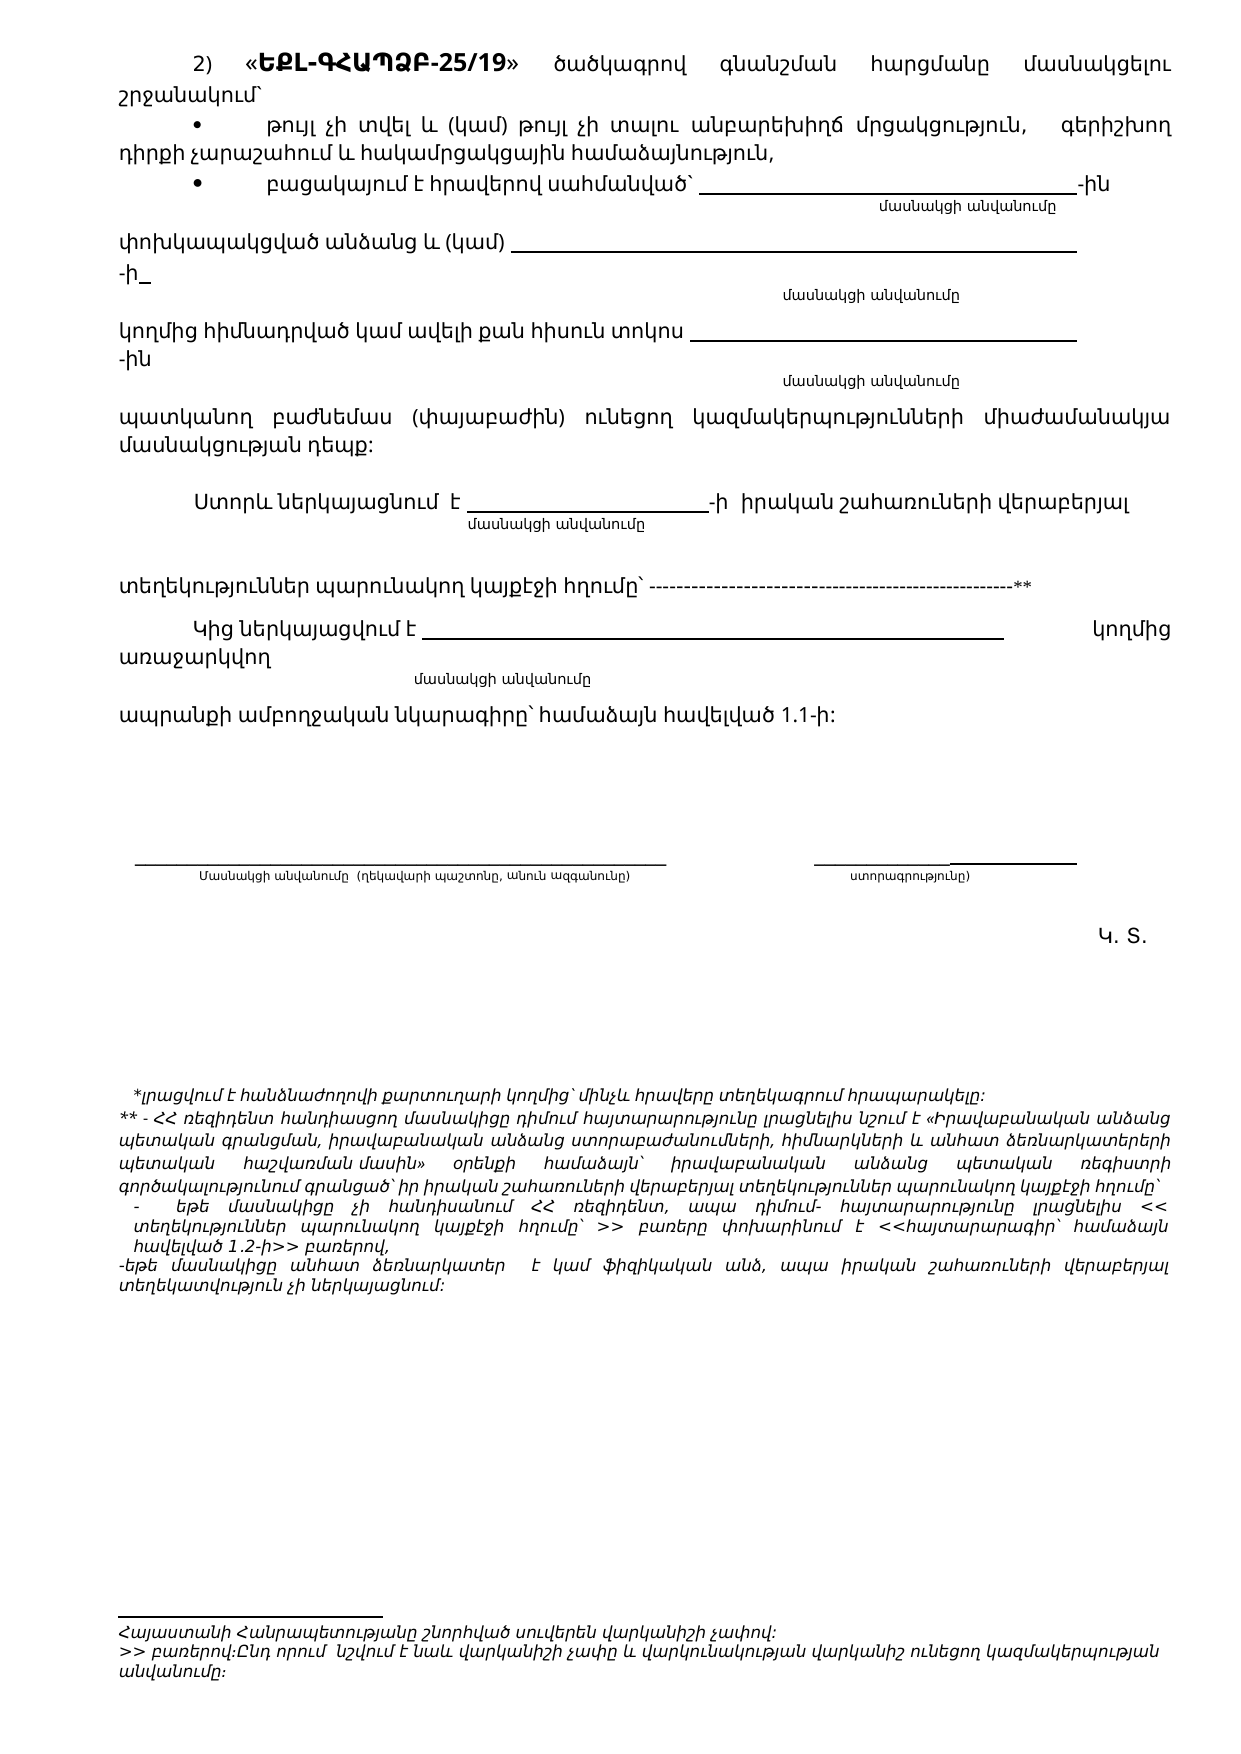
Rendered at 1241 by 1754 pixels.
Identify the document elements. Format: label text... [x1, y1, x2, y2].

text մասնակցի անվանումը [118, 516, 1171, 545]
list թույլ չի տվել և (կամ) թույլ չի տալու անբարեխիղճ մրցակցություն, գերիշխող դիրքի չարաշահում և հակամրցակցային համաձայնություն, [118, 110, 1171, 167]
text կողմից հիմնադրված կամ ավելի քան հիսուն տոկոս -ին [118, 316, 1171, 373]
text Ստորև ներկայացնում է -ի իրական շահառուների վերաբերյալ [193, 487, 1171, 516]
text - եթե մասնակիցը չի հանդիսանում ՀՀ ռեզիդենտ, ապա դիմում- հայտարարությունը լրացնելիս << տեղեկություններ պարունակող կայքէջի հղումը՝ >> բառերը փոխարինում է <<հայտարարագիր՝ համաձայն հավելված 1․2-ի>> բառերով, [133, 1197, 1171, 1256]
text պատկանող բաժնեմաս (փայաբաժին) ունեցող կազմակերպությունների միաժամանակյա մասնակցության դեպք: [118, 402, 1171, 459]
list բացակայում է հրավերով սահմանված` -ին [118, 167, 1171, 198]
text մասնակցի անվանումը [118, 287, 1171, 316]
text ապրանքի ամբողջական նկարագիրը՝ համաձայն հավելված 1.1-ի: [118, 700, 1171, 728]
text 2) «ԵՔԼ-ԳՀԱՊՁԲ-25/19» ծածկագրով գնանշման հարցմանը մասնակցելու շրջանակում` [118, 44, 1171, 110]
text մասնակցի անվանումը [118, 373, 1171, 402]
text մասնակցի անվանումը [118, 671, 1171, 700]
text ** - ՀՀ ռեզիդենտ հանդիասցող մասնակիցը դիմում հայտարարությունը լրացնելիս նշում է «Իրավաբանական անձանց պետական գրանցման, իրավաբանական անձանց ստորաբաժանումների, հիմնարկների և անհատ ձեռնարկատերերի պետական հաշվառման մասին» օրենքի համաձայն՝ իրավաբանական անձանց պետական ռեգիստրի գործակալությունում գրանցած՝ իր իրական շահառուների վերաբերյալ տեղեկություններ պարունակող կայքէջի հղումը՝ [118, 1106, 1171, 1197]
text -եթե մասնակիցը անհատ ձեռնարկատեր է կամ ֆիզիկական անձ, ապա իրական շահառուների վերաբերյալ տեղեկատվություն չի ներկայացնում: [118, 1256, 1171, 1295]
text տեղեկություններ պարունակող կայքէջի հղումը՝ ----------------------------------------------------** [118, 571, 1171, 600]
text Կ. Տ. [118, 924, 1171, 948]
text փոխկապակցված անձանց և (կամ) -ի [118, 227, 1171, 287]
text *լրացվում է հանձնաժողովի քարտուղարի կողմից` մինչև հրավերը տեղեկագրում հրապարակելը: [118, 1084, 1171, 1106]
text Կից ներկայացվում է կողմից առաջարկվող [118, 614, 1171, 671]
text ___________________________________________________ _____________ Մասնակցի անվանումը (ղեկավարի պաշտոնը, անուն ազգանունը) ստորագրությունը) [118, 842, 1171, 895]
text մասնակցի անվանումը [118, 198, 1171, 227]
